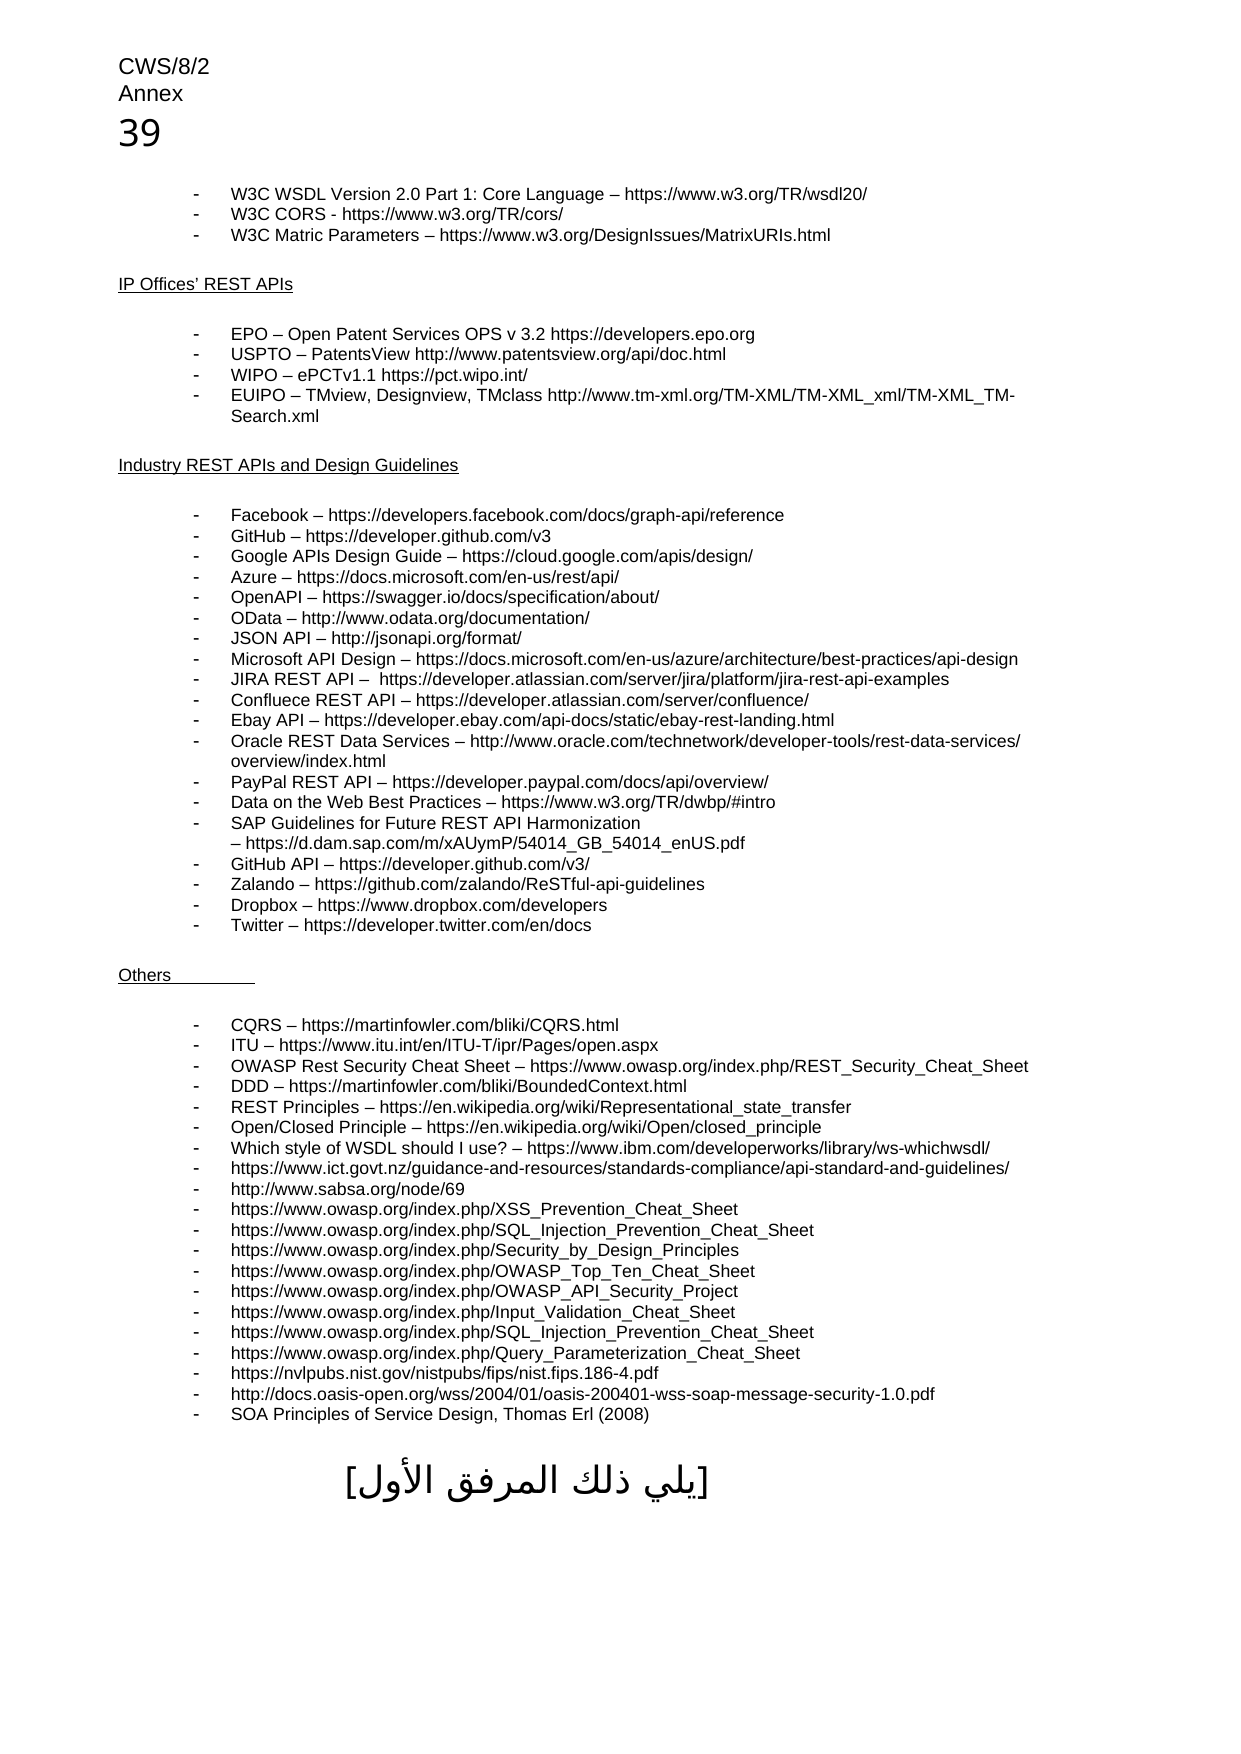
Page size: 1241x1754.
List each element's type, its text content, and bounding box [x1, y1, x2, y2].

list Dropbox – https://www.dropbox.com/developers [193, 894, 1092, 915]
list https://www.owasp.org/index.php/Query_Parameterization_Cheat_Sheet [193, 1343, 1092, 1363]
list SAP Guidelines for Future REST API Harmonization – https://d.dam.sap.com/m/xAUymP/54014_GB_54014_enUS.pdf [193, 812, 1092, 853]
list SOA Principles of Service Design, Thomas Erl (2008) [193, 1404, 1092, 1425]
list REST Principles – https://en.wikipedia.org/wiki/Representational_state_transfer [193, 1096, 1092, 1117]
list EPO – Open Patent Services OPS v 3.2 https://developers.epo.org [193, 323, 1092, 344]
list OpenAPI – https://swagger.io/docs/specification/about/ [193, 587, 1092, 607]
list GitHub – https://developer.github.com/v3 [193, 525, 1092, 546]
list https://www.owasp.org/index.php/Security_by_Design_Principles [193, 1240, 1092, 1261]
list Azure – https://docs.microsoft.com/en-us/rest/api/ [193, 566, 1092, 587]
text [يلي ذلك المرفق الأول] [343, 1454, 1092, 1505]
list Microsoft API Design – https://docs.microsoft.com/en-us/azure/architecture/best-practices/api-design [193, 648, 1092, 669]
list Ebay API – https://developer.ebay.com/api-docs/static/ebay-rest-landing.html [193, 710, 1092, 731]
list GitHub API – https://developer.github.com/v3/ [193, 853, 1092, 874]
list https://www.owasp.org/index.php/OWASP_Top_Ten_Cheat_Sheet [193, 1261, 1092, 1281]
list Zalando – https://github.com/zalando/ReSTful-api-guidelines [193, 874, 1092, 894]
list https://www.ict.govt.nz/guidance-and-resources/standards-compliance/api-standard-and-guidelines/ [193, 1158, 1092, 1178]
text Others [118, 965, 1092, 985]
list Which style of WSDL should I use? – https://www.ibm.com/developerworks/library/ws-whichwsdl/ [193, 1137, 1092, 1158]
list DDD – https://martinfowler.com/bliki/BoundedContext.html [193, 1076, 1092, 1096]
list https://www.owasp.org/index.php/SQL_Injection_Prevention_Cheat_Sheet [193, 1219, 1092, 1240]
text Industry REST APIs and Design Guidelines [118, 455, 1092, 476]
list ITU – https://www.itu.int/en/ITU-T/ipr/Pages/open.aspx [193, 1035, 1092, 1055]
list CQRS – https://martinfowler.com/bliki/CQRS.html [193, 1014, 1092, 1035]
list JIRA REST API – https://developer.atlassian.com/server/jira/platform/jira-rest-api-examples [193, 669, 1092, 689]
list https://www.owasp.org/index.php/XSS_Prevention_Cheat_Sheet [193, 1199, 1092, 1219]
list https://www.owasp.org/index.php/OWASP_API_Security_Project [193, 1281, 1092, 1302]
list OData – http://www.odata.org/documentation/ [193, 607, 1092, 628]
text IP Offices’ REST APIs [118, 274, 1092, 294]
list Facebook – https://developers.facebook.com/docs/graph-api/reference [193, 505, 1092, 525]
list Oracle REST Data Services – http://www.oracle.com/technetwork/developer-tools/rest-data-services/overview/index.html [193, 731, 1092, 771]
list PayPal REST API – https://developer.paypal.com/docs/api/overview/ [193, 771, 1092, 792]
list https://www.owasp.org/index.php/SQL_Injection_Prevention_Cheat_Sheet [193, 1322, 1092, 1343]
list WIPO – ePCTv1.1 https://pct.wipo.int/ [193, 364, 1092, 385]
list Confluece REST API – https://developer.atlassian.com/server/confluence/ [193, 689, 1092, 710]
list W3C CORS - https://www.w3.org/TR/cors/ [193, 204, 1092, 224]
list OWASP Rest Security Cheat Sheet – https://www.owasp.org/index.php/REST_Security_Cheat_Sheet [193, 1055, 1092, 1076]
list JSON API – http://jsonapi.org/format/ [193, 628, 1092, 648]
list W3C WSDL Version 2.0 Part 1: Core Language – https://www.w3.org/TR/wsdl20/ [193, 183, 1092, 204]
list Google APIs Design Guide – https://cloud.google.com/apis/design/ [193, 546, 1092, 566]
list https://www.owasp.org/index.php/Input_Validation_Cheat_Sheet [193, 1302, 1092, 1322]
list Data on the Web Best Practices – https://www.w3.org/TR/dwbp/#intro [193, 792, 1092, 812]
list W3C Matric Parameters – https://www.w3.org/DesignIssues/MatrixURIs.html [193, 224, 1092, 245]
list EUIPO – TMview, Designview, TMclass http://www.tm-xml.org/TM-XML/TM-XML_xml/TM-XML_TM-Search.xml [193, 385, 1092, 426]
list Open/Closed Principle – https://en.wikipedia.org/wiki/Open/closed_principle [193, 1117, 1092, 1137]
list Twitter – https://developer.twitter.com/en/docs [193, 915, 1092, 936]
list http://www.sabsa.org/node/69 [193, 1178, 1092, 1199]
list USPTO – PatentsView http://www.patentsview.org/api/doc.html [193, 344, 1092, 364]
list https://nvlpubs.nist.gov/nistpubs/fips/nist.fips.186-4.pdf [193, 1363, 1092, 1384]
list http://docs.oasis-open.org/wss/2004/01/oasis-200401-wss-soap-message-security-1.0.pdf [193, 1384, 1092, 1404]
